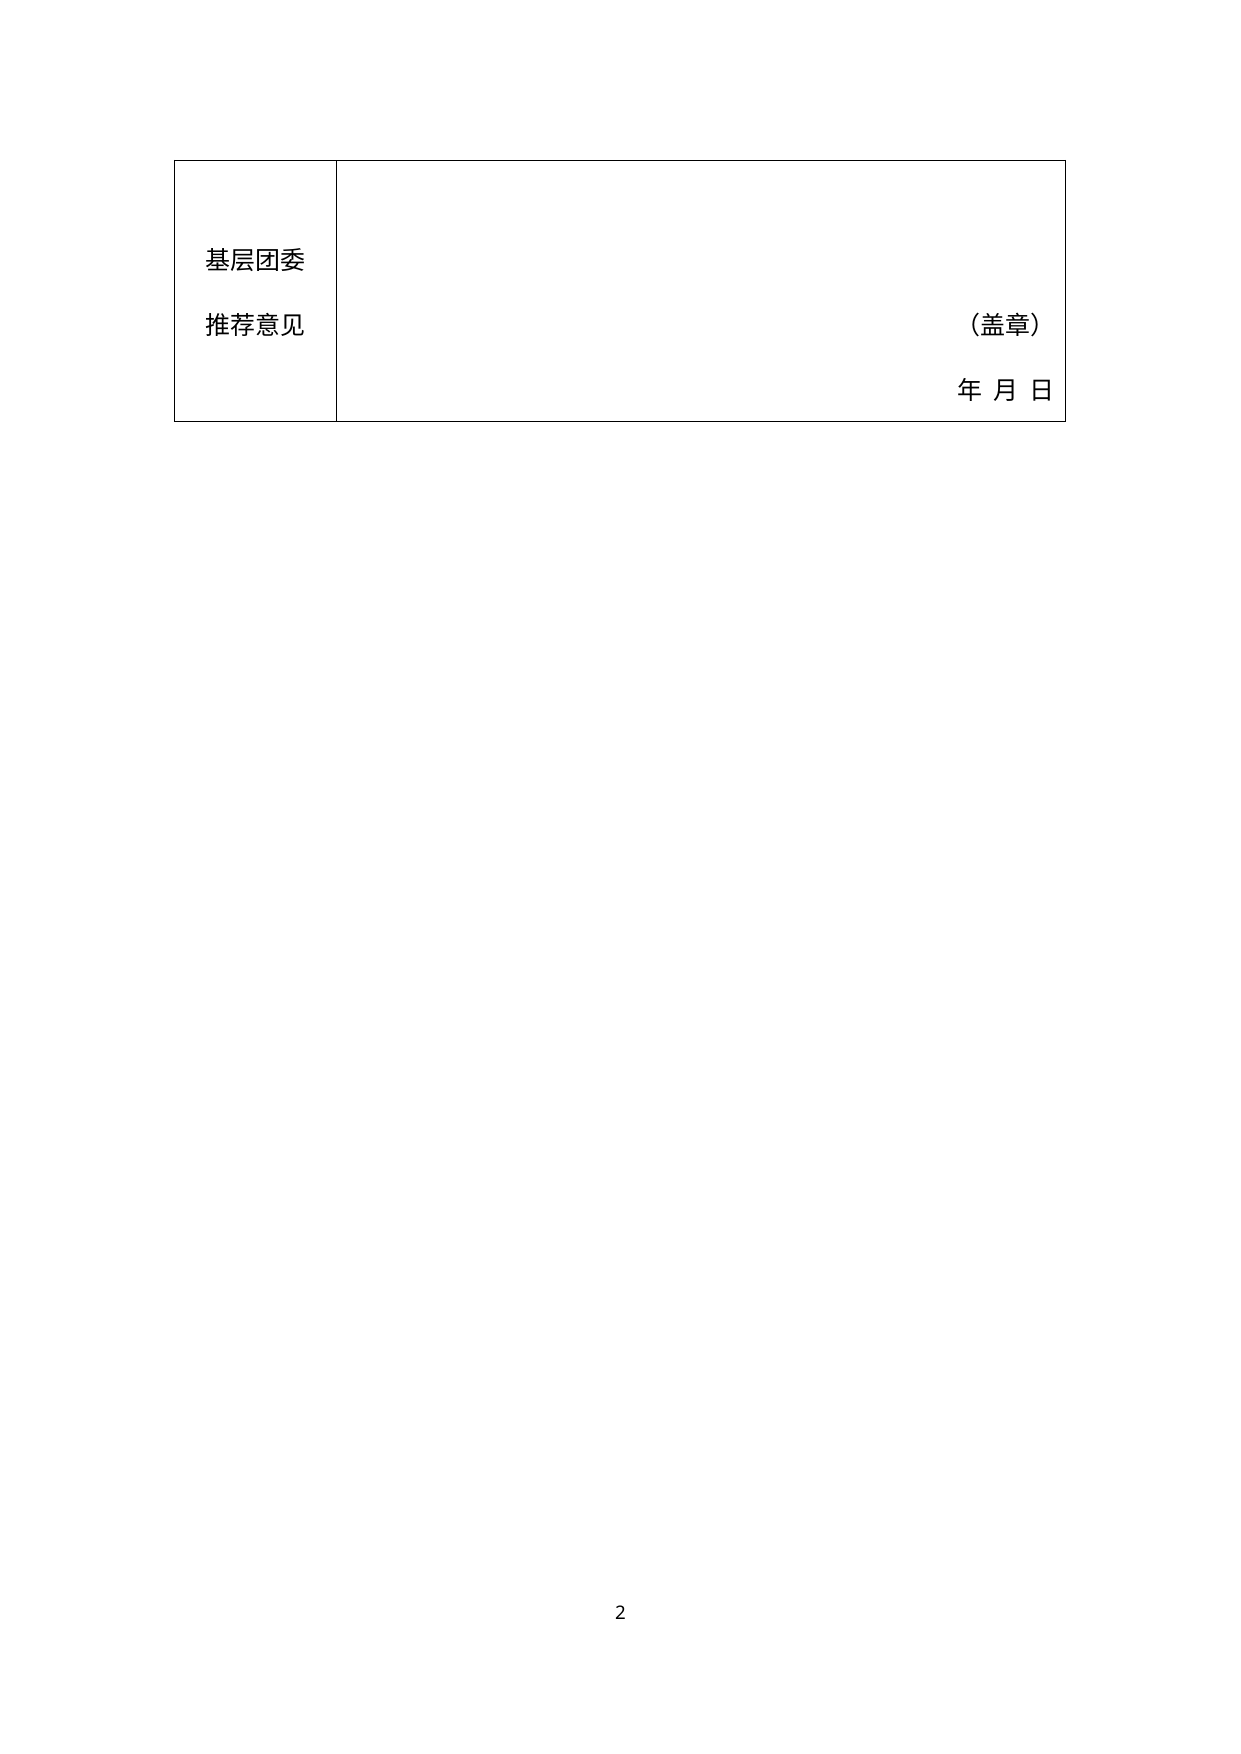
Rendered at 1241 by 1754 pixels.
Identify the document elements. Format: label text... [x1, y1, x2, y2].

table_cell （盖章） 年 月 日 [337, 161, 1065, 421]
table_cell 基层团委 推荐意见 [175, 161, 336, 421]
